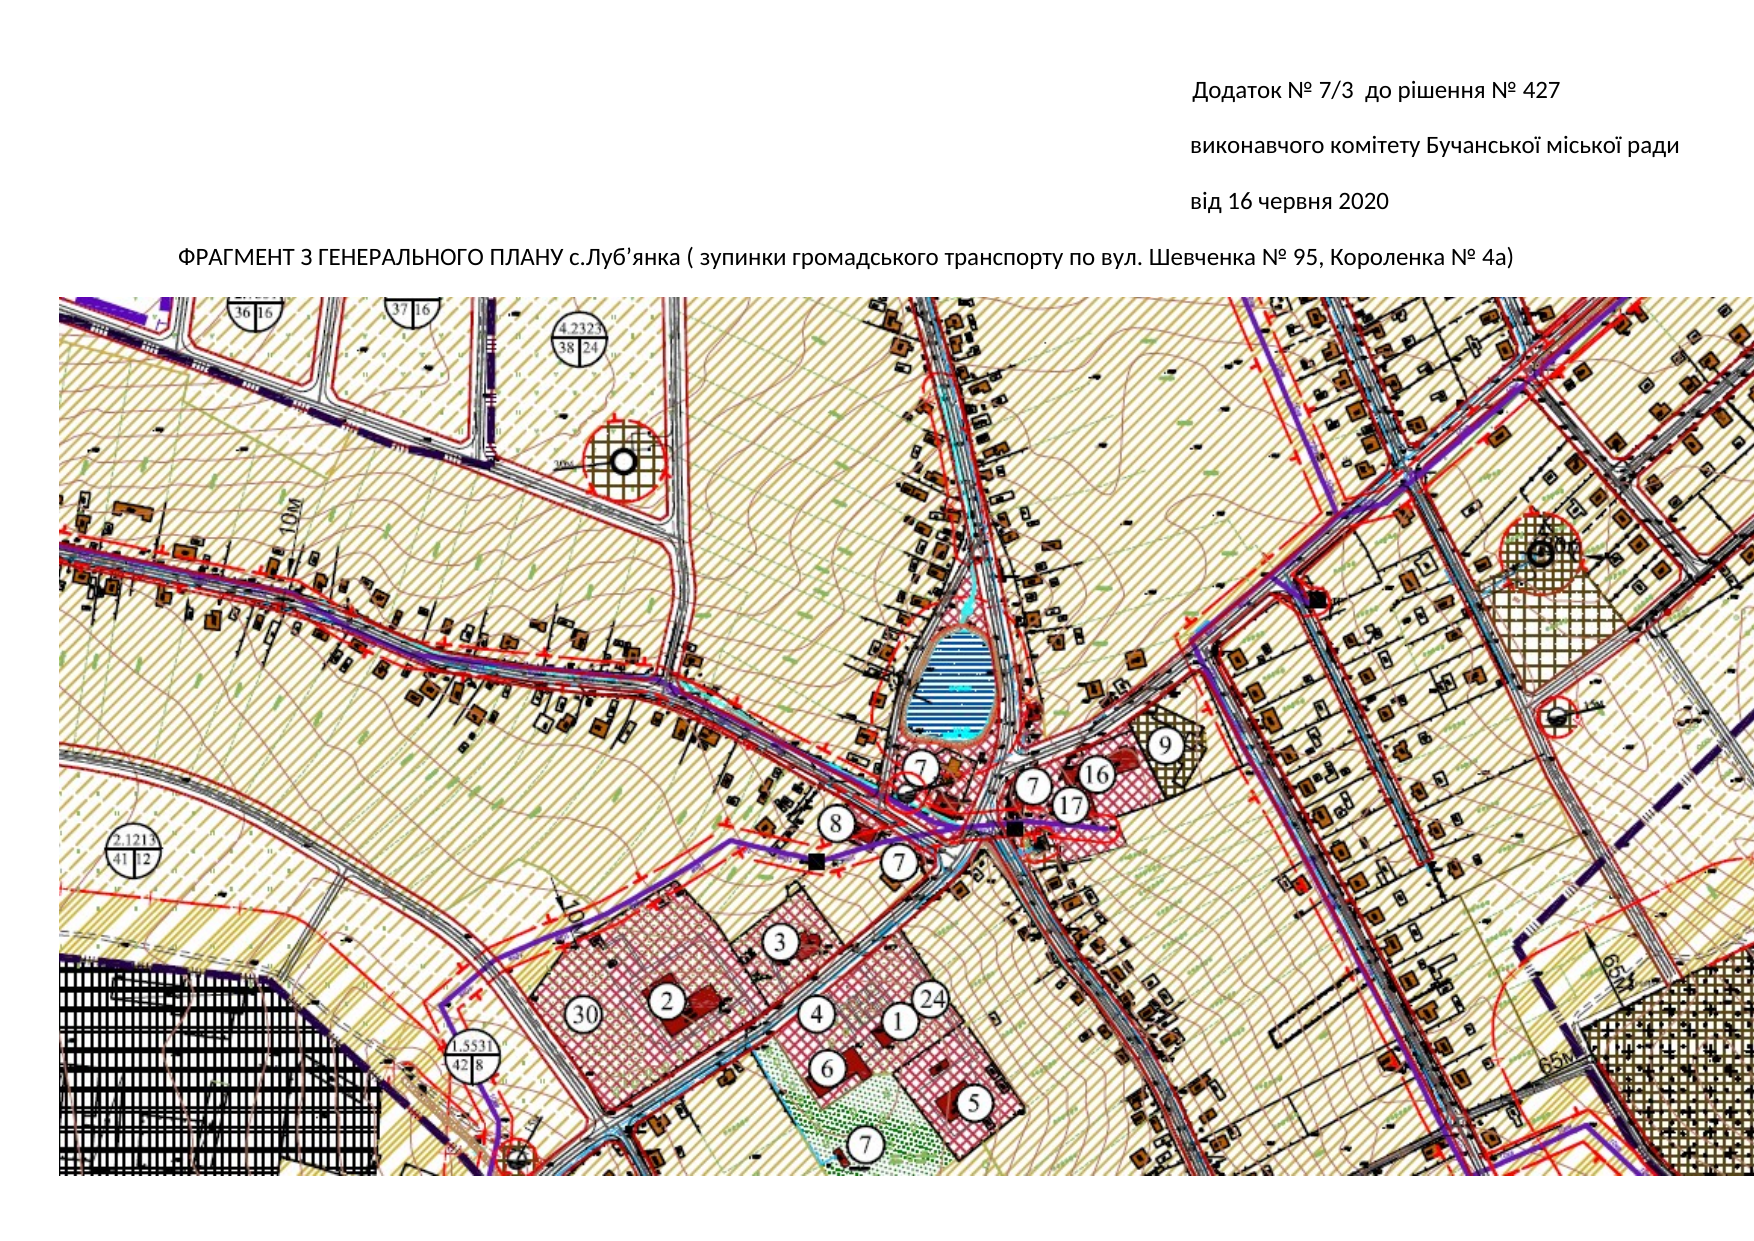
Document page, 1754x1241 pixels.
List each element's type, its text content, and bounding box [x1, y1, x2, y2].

text ФРАГМЕНТ З ГЕНЕРАЛЬНОГО ПЛАНУ с.Луб’янка ( зупинки громадського транспорту по вул. Шевченка № 95, Короленка № 4а) [59, 241, 1683, 272]
text Додаток № 7/3 до рішення № 427 [59, 74, 1683, 104]
text виконавчого комітету Бучанської міської ради [59, 130, 1683, 160]
text від 16 червня 2020 [59, 186, 1683, 216]
picture [59, 297, 1754, 1176]
